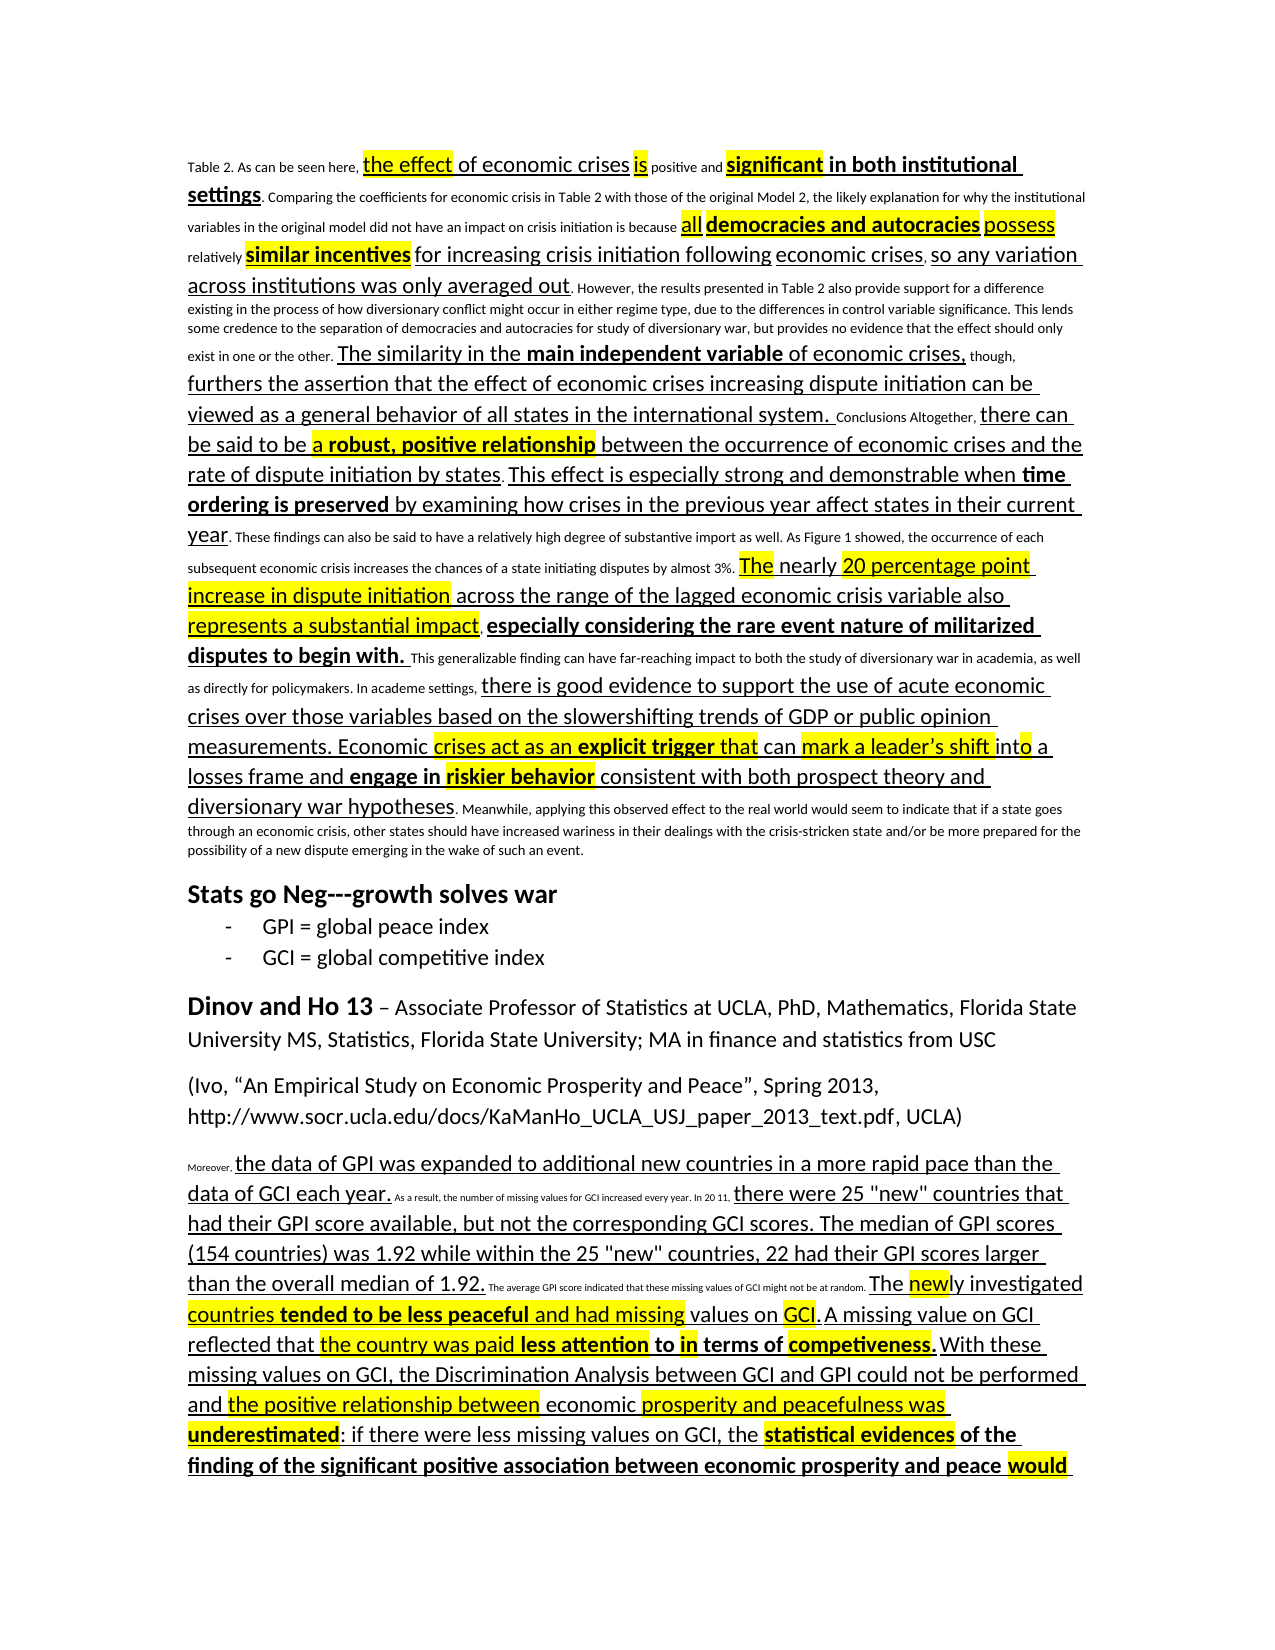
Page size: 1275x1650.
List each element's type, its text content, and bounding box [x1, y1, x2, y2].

text Dinov and Ho 13 – Associate Professor of Statistics at UCLA, PhD, Mathematics, Florida State University MS, Statistics, Florida State University; MA in finance and statistics from USC [187, 989, 1087, 1053]
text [187, 1149, 1087, 1479]
list GPI = global peace index [225, 912, 1087, 941]
text (Ivo, “An Empirical Study on Economic Prosperity and Peace”, Spring 2013, http://www.socr.ucla.edu/docs/KaManHo_UCLA_USJ_paper_2013_text.pdf, UCLA) [187, 1072, 1087, 1130]
subtitle Stats go Neg---growth solves war [187, 877, 1087, 910]
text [187, 150, 1087, 859]
list GCI = global competitive index [225, 943, 1087, 971]
